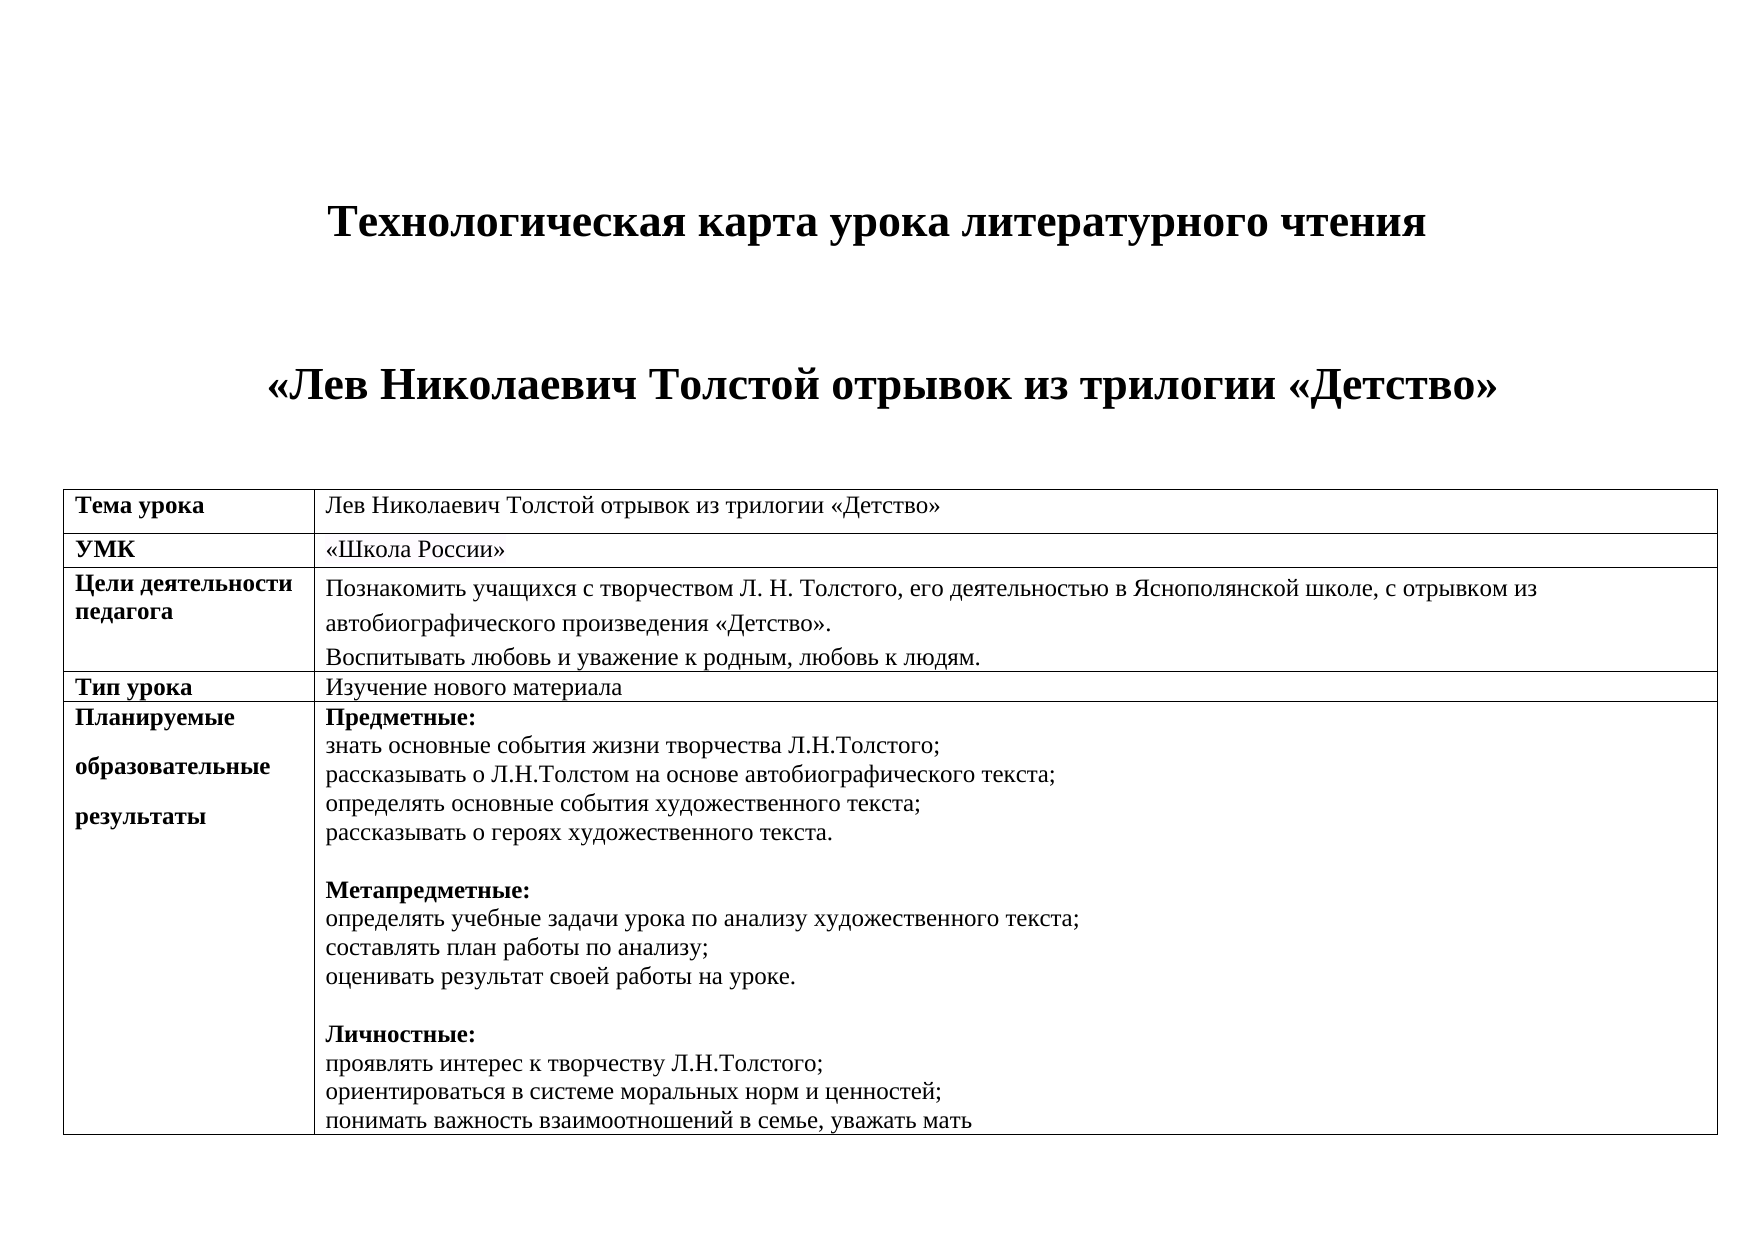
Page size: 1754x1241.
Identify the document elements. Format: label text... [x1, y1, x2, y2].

table_cell Изучение нового материала [315, 672, 1717, 701]
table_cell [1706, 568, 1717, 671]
table_header Лев Николаевич Толстой отрывок из трилогии «Детство» [315, 490, 1717, 533]
text Технологическая карта урока литературного чтения [75, 194, 1679, 246]
table_cell Цели деятельности педагога [64, 568, 314, 671]
table_header Тема урока [64, 490, 314, 533]
table_cell Тип урока [64, 672, 314, 701]
text «Лев Николаевич Толстой отрывок из трилогии «Детство» [75, 356, 1679, 409]
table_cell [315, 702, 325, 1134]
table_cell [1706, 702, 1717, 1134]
table_cell «Школа России» [315, 534, 1717, 567]
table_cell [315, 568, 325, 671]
table_cell Планируемые образовательные результаты [64, 702, 314, 1134]
table_cell УМК [64, 534, 314, 567]
